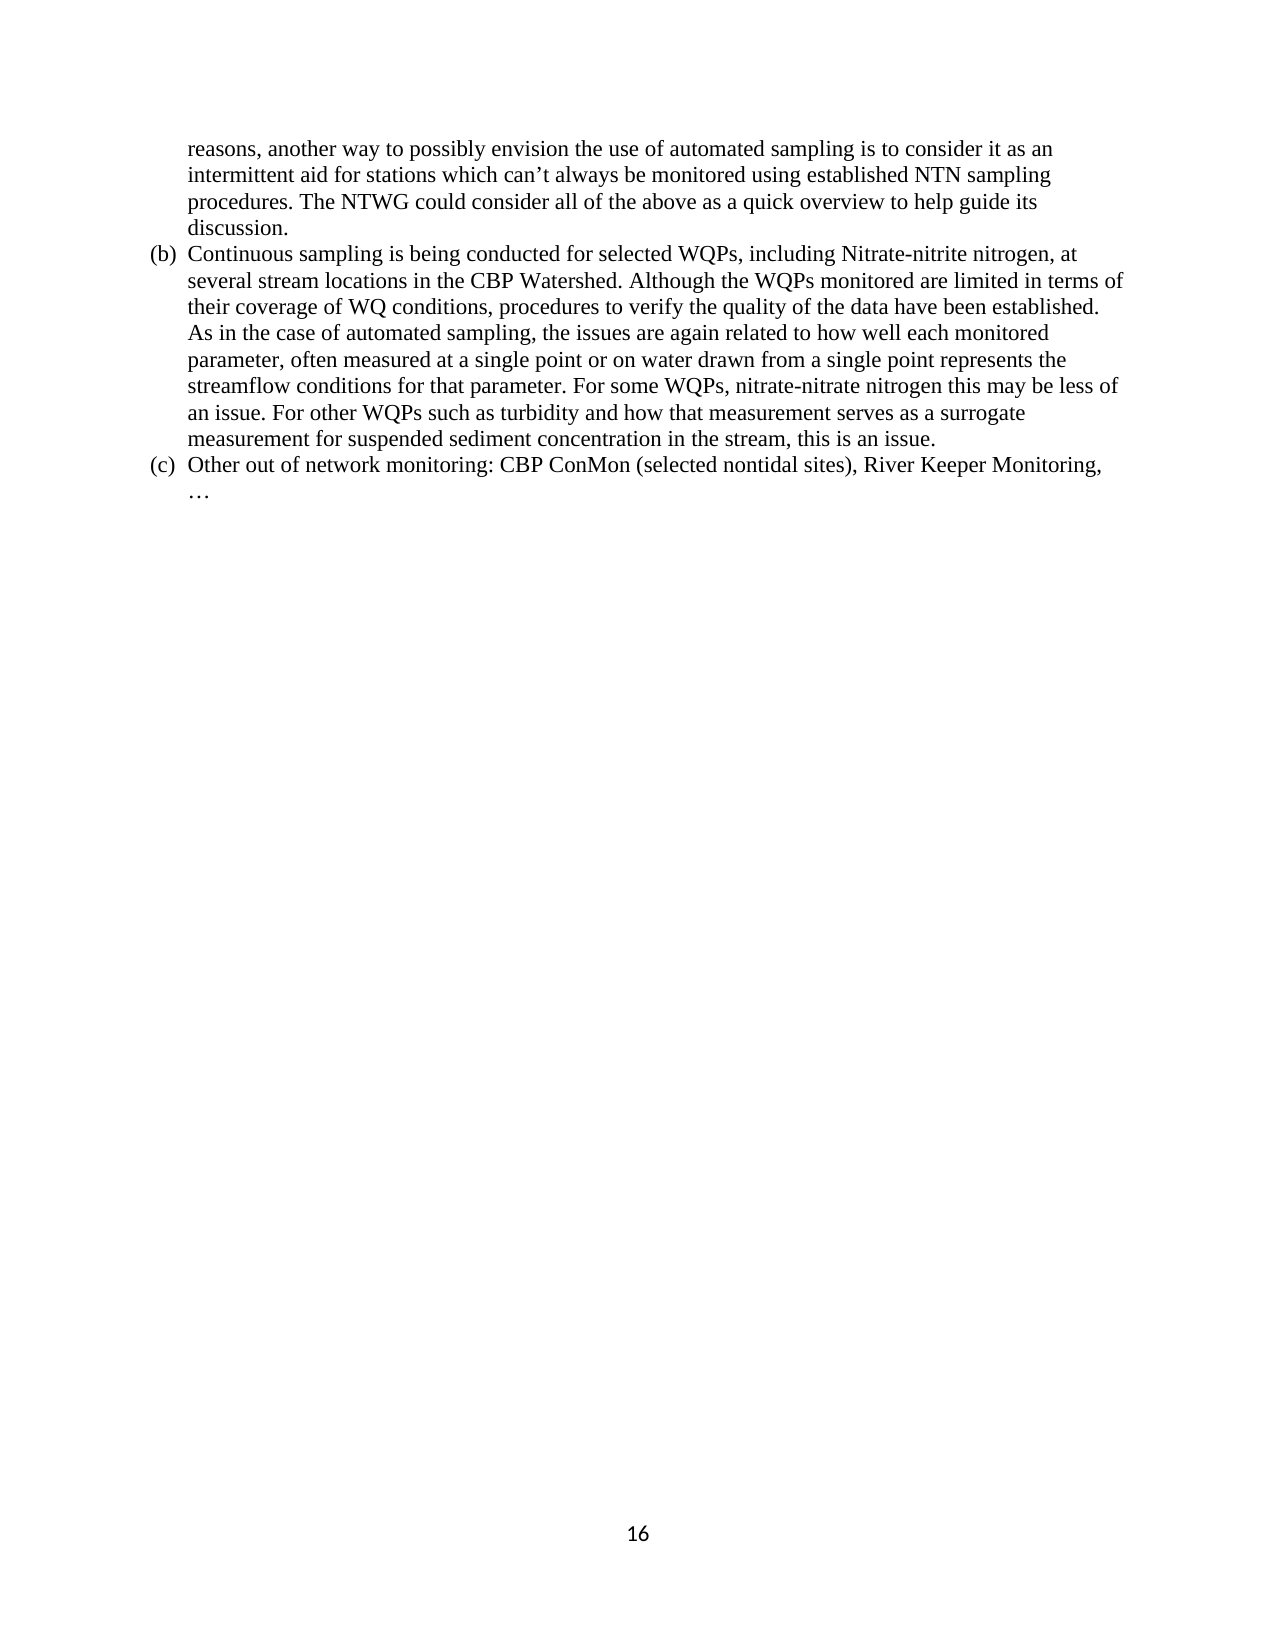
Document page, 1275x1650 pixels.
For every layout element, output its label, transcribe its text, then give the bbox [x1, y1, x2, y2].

list Other out of network monitoring: CBP ConMon (selected nontidal sites), River Keeper Monitoring, … [150, 451, 1125, 504]
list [187, 135, 1125, 240]
list Continuous sampling is being conducted for selected WQPs, including Nitrate-nitrite nitrogen, at several stream locations in the CBP Watershed. Although the WQPs monitored are limited in terms of their coverage of WQ conditions, procedures to verify the quality of the data have been established. As in the case of automated sampling, the issues are again related to how well each monitored parameter, often measured at a single point or on water drawn from a single point represents the streamflow conditions for that parameter. For some WQPs, nitrate-nitrate nitrogen this may be less of an issue. For other WQPs such as turbidity and how that measurement serves as a surrogate measurement for suspended sediment concentration in the stream, this is an issue. [150, 240, 1125, 451]
